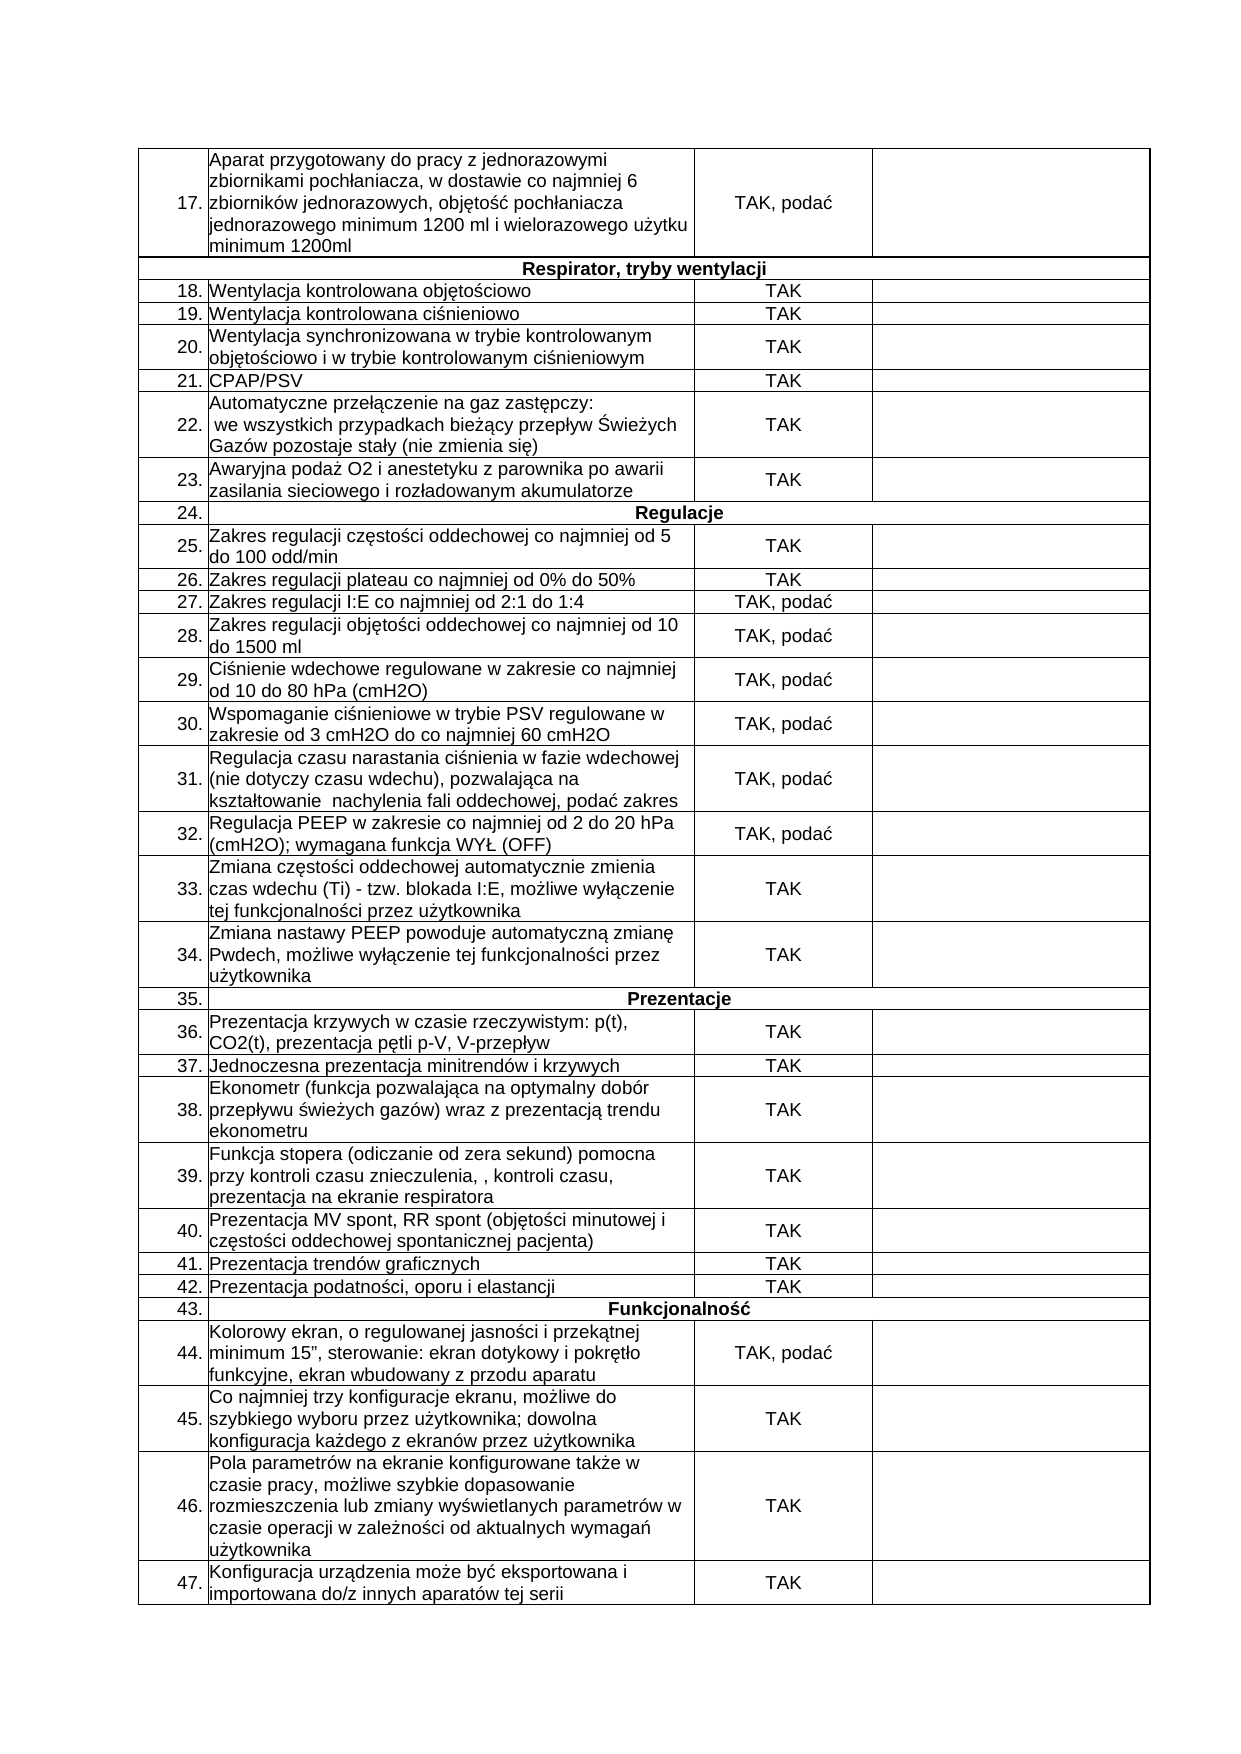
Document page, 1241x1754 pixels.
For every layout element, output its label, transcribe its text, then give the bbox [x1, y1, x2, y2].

table_cell Zmiana częstości oddechowej automatycznie zmienia czas wdechu (Ti) - tzw. blokada I:E, możliwe wyłączenie tej funkcjonalności przez użytkownika [209, 856, 694, 921]
table_cell [873, 591, 1149, 613]
table_cell Co najmniej trzy konfiguracje ekranu, możliwe do szybkiego wyboru przez użytkownika; dowolna konfiguracja każdego z ekranów przez użytkownika [209, 1386, 694, 1451]
table_cell [139, 746, 208, 811]
table_cell TAK [695, 392, 872, 457]
table_cell [873, 149, 1149, 256]
table_cell Regulacja PEEP w zakresie co najmniej od 2 do 20 hPa (cmH2O); wymagana funkcja WYŁ (OFF) [209, 812, 694, 855]
table_cell [873, 614, 1149, 657]
table_cell [873, 280, 1149, 302]
table_cell Wspomaganie ciśnieniowe w trybie PSV regulowane w zakresie od 3 cmH2O do co najmniej 60 cmH2O [209, 702, 694, 745]
table_cell Prezentacja trendów graficznych [209, 1253, 694, 1274]
table_cell Ekonometr (funkcja pozwalająca na optymalny dobór przepływu świeżych gazów) wraz z prezentacją trendu ekonometru [209, 1077, 694, 1142]
table_cell [873, 325, 1149, 368]
table_cell [139, 370, 208, 391]
table_cell Zakres regulacji częstości oddechowej co najmniej od 5 do 100 odd/min [209, 525, 694, 568]
table_cell TAK [695, 1253, 872, 1274]
table_cell TAK [695, 1010, 872, 1053]
table_cell [873, 1143, 1149, 1208]
table_cell [139, 1253, 208, 1274]
table_cell [873, 569, 1149, 590]
table_cell Kolorowy ekran, o regulowanej jasności i przekątnej minimum 15”, sterowanie: ekran dotykowy i pokrętło funkcyjne, ekran wbudowany z przodu aparatu [209, 1321, 694, 1385]
table_cell [139, 988, 208, 1009]
table_cell [873, 1321, 1149, 1385]
table_cell [139, 812, 208, 855]
table_cell TAK [695, 1055, 872, 1076]
table_cell Zakres regulacji plateau co najmniej od 0% do 50% [209, 569, 694, 590]
table_cell [139, 702, 208, 745]
table_cell Zakres regulacji I:E co najmniej od 2:1 do 1:4 [209, 591, 694, 613]
table_cell Prezentacja krzywych w czasie rzeczywistym: p(t), CO2(t), prezentacja pętli p-V, V-przepływ [209, 1010, 694, 1053]
table_cell Prezentacja MV spont, RR spont (objętości minutowej i częstości oddechowej spontanicznej pacjenta) [209, 1209, 694, 1252]
table_cell [139, 1143, 208, 1208]
table_cell [873, 812, 1149, 855]
table_cell TAK, podać [695, 702, 872, 745]
table_cell [873, 1055, 1149, 1076]
table_cell [139, 1298, 208, 1319]
table_cell [139, 149, 208, 256]
table_cell [139, 392, 208, 457]
table_cell [139, 525, 208, 568]
table_cell Respirator, tryby wentylacji [139, 258, 1149, 279]
table_cell Prezentacja podatności, oporu i elastancji [209, 1275, 694, 1297]
table_cell [139, 1561, 208, 1604]
table_cell Funkcjonalność [209, 1298, 1149, 1319]
table_cell [873, 922, 1149, 987]
table_cell [139, 1055, 208, 1076]
table_cell [139, 591, 208, 613]
table_cell [139, 614, 208, 657]
table_cell TAK [695, 458, 872, 501]
table_cell [873, 856, 1149, 921]
table_cell [139, 1077, 208, 1142]
table_cell TAK [695, 856, 872, 921]
table_cell TAK, podać [695, 614, 872, 657]
table_cell [139, 502, 208, 523]
table_cell [139, 922, 208, 987]
table_cell [873, 303, 1149, 324]
table_cell TAK [695, 1209, 872, 1252]
table_cell TAK, podać [695, 591, 872, 613]
table_cell [139, 569, 208, 590]
table_cell [139, 1452, 208, 1560]
table_cell [873, 370, 1149, 391]
table_cell Automatyczne przełączenie na gaz zastępczy: we wszystkich przypadkach bieżący przepływ Świeżych Gazów pozostaje stały (nie zmienia się) [209, 392, 694, 457]
table_cell Wentylacja kontrolowana ciśnieniowo [209, 303, 694, 324]
table_cell TAK [695, 1386, 872, 1451]
table_cell [139, 1321, 208, 1385]
table_cell [873, 1077, 1149, 1142]
table_cell Zakres regulacji objętości oddechowej co najmniej od 10 do 1500 ml [209, 614, 694, 657]
table_cell [139, 1010, 208, 1053]
table_cell [873, 1386, 1149, 1451]
table_cell TAK [695, 303, 872, 324]
table_cell TAK [695, 569, 872, 590]
table_cell [139, 325, 208, 368]
table_cell TAK [695, 325, 872, 368]
table_cell TAK [695, 525, 872, 568]
table_cell Regulacje [209, 502, 1149, 523]
table_cell [873, 1010, 1149, 1053]
table_cell [139, 658, 208, 701]
table_cell TAK, podać [695, 812, 872, 855]
table_cell [873, 746, 1149, 811]
table_cell TAK [695, 1275, 872, 1297]
table_cell Funkcja stopera (odiczanie od zera sekund) pomocna przy kontroli czasu znieczulenia, , kontroli czasu, prezentacja na ekranie respiratora [209, 1143, 694, 1208]
table_cell [139, 303, 208, 324]
table_cell Wentylacja kontrolowana objętościowo [209, 280, 694, 302]
table_cell Jednoczesna prezentacja minitrendów i krzywych [209, 1055, 694, 1076]
table_cell Prezentacje [209, 988, 1149, 1009]
table_cell TAK, podać [695, 149, 872, 256]
table_cell [873, 392, 1149, 457]
table_cell TAK [695, 1561, 872, 1604]
table_cell [139, 280, 208, 302]
table_cell [873, 1561, 1149, 1604]
table_cell Aparat przygotowany do pracy z jednorazowymi zbiornikami pochłaniacza, w dostawie co najmniej 6 zbiorników jednorazowych, objętość pochłaniacza jednorazowego minimum 1200 ml i wielorazowego użytku minimum 1200ml [209, 149, 694, 256]
table_cell [873, 525, 1149, 568]
table_cell Pola parametrów na ekranie konfigurowane także w czasie pracy, możliwe szybkie dopasowanie rozmieszczenia lub zmiany wyświetlanych parametrów w czasie operacji w zależności od aktualnych wymagań użytkownika [209, 1452, 694, 1560]
table_cell TAK [695, 280, 872, 302]
table_cell TAK [695, 1077, 872, 1142]
table_cell TAK [695, 1452, 872, 1560]
table_cell Wentylacja synchronizowana w trybie kontrolowanym objętościowo i w trybie kontrolowanym ciśnieniowym [209, 325, 694, 368]
table_cell CPAP/PSV [209, 370, 694, 391]
table_cell [139, 1386, 208, 1451]
table_cell Awaryjna podaż O2 i anestetyku z parownika po awarii zasilania sieciowego i rozładowanym akumulatorze [209, 458, 694, 501]
table_cell [873, 1209, 1149, 1252]
table_cell Regulacja czasu narastania ciśnienia w fazie wdechowej (nie dotyczy czasu wdechu), pozwalająca na kształtowanie nachylenia fali oddechowej, podać zakres [209, 746, 694, 811]
table_cell Zmiana nastawy PEEP powoduje automatyczną zmianę Pwdech, możliwe wyłączenie tej funkcjonalności przez użytkownika [209, 922, 694, 987]
table_cell [139, 458, 208, 501]
table_cell Konfiguracja urządzenia może być eksportowana i importowana do/z innych aparatów tej serii [209, 1561, 694, 1604]
table_cell [873, 1452, 1149, 1560]
table_cell TAK, podać [695, 1321, 872, 1385]
table_cell TAK [695, 370, 872, 391]
table_cell TAK, podać [695, 658, 872, 701]
table_cell [873, 702, 1149, 745]
table_cell TAK [695, 922, 872, 987]
table_cell [873, 1253, 1149, 1274]
table_cell [139, 1209, 208, 1252]
table_cell [873, 458, 1149, 501]
table_cell [139, 856, 208, 921]
table_cell [873, 1275, 1149, 1297]
table_cell [873, 658, 1149, 701]
table_cell [139, 1275, 208, 1297]
table_cell TAK [695, 1143, 872, 1208]
table_cell TAK, podać [695, 746, 872, 811]
table_cell Ciśnienie wdechowe regulowane w zakresie co najmniej od 10 do 80 hPa (cmH2O) [209, 658, 694, 701]
